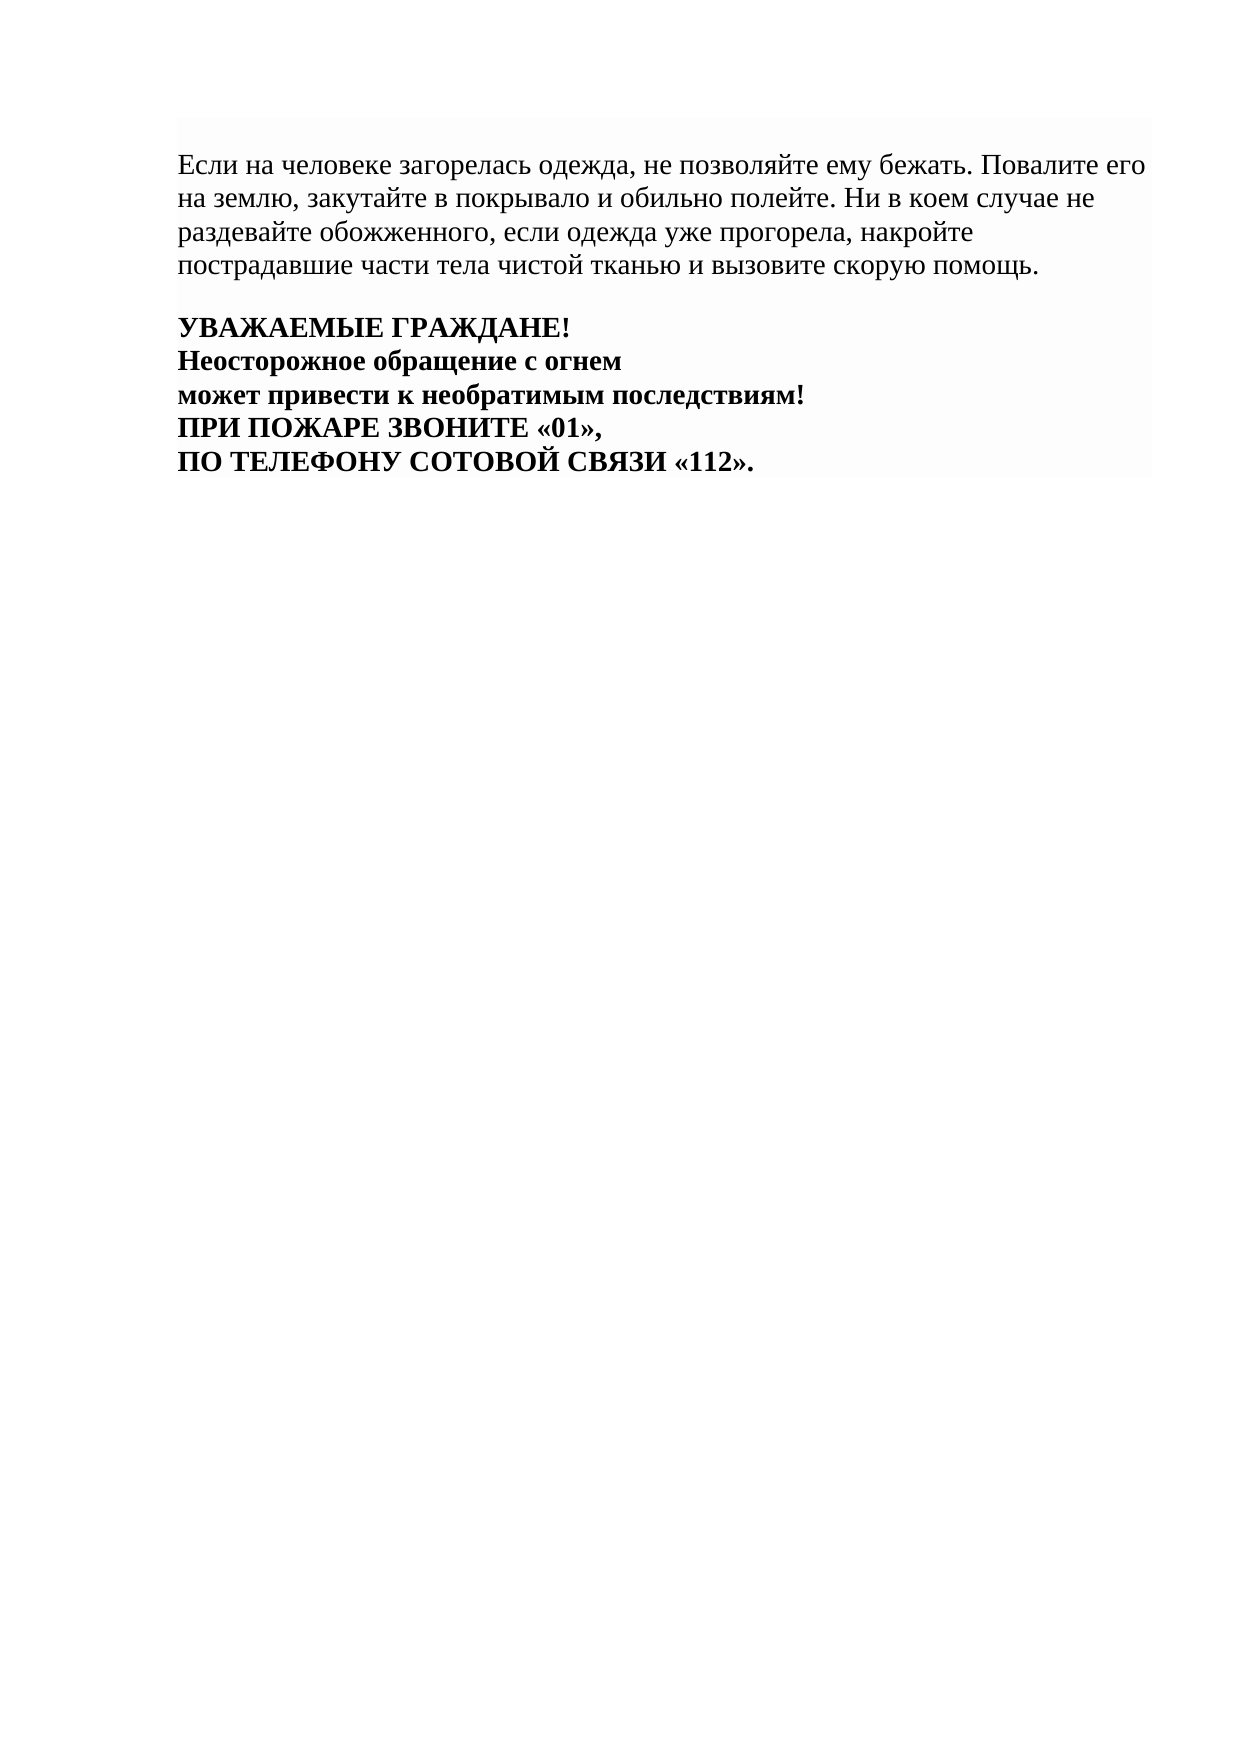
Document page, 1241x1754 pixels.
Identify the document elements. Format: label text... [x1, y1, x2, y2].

text Если на человеке загорелась одежда, не позволяйте ему бежать. Повалите его на землю, закутайте в покрывало и обильно полейте. Ни в коем случае не раздевайте обожженного, если одежда уже прогорела, накройте пострадавшие части тела чистой тканью и вызовите скорую помощь. [177, 147, 1152, 281]
text УВАЖАЕМЫЕ ГРАЖДАНЕ! Неосторожное обращение с огнем может привести к необратимым последствиям! ПРИ ПОЖАРЕ ЗВОНИТЕ «01», ПО ТЕЛЕФОНУ СОТОВОЙ СВЯЗИ «112». [177, 310, 1152, 477]
